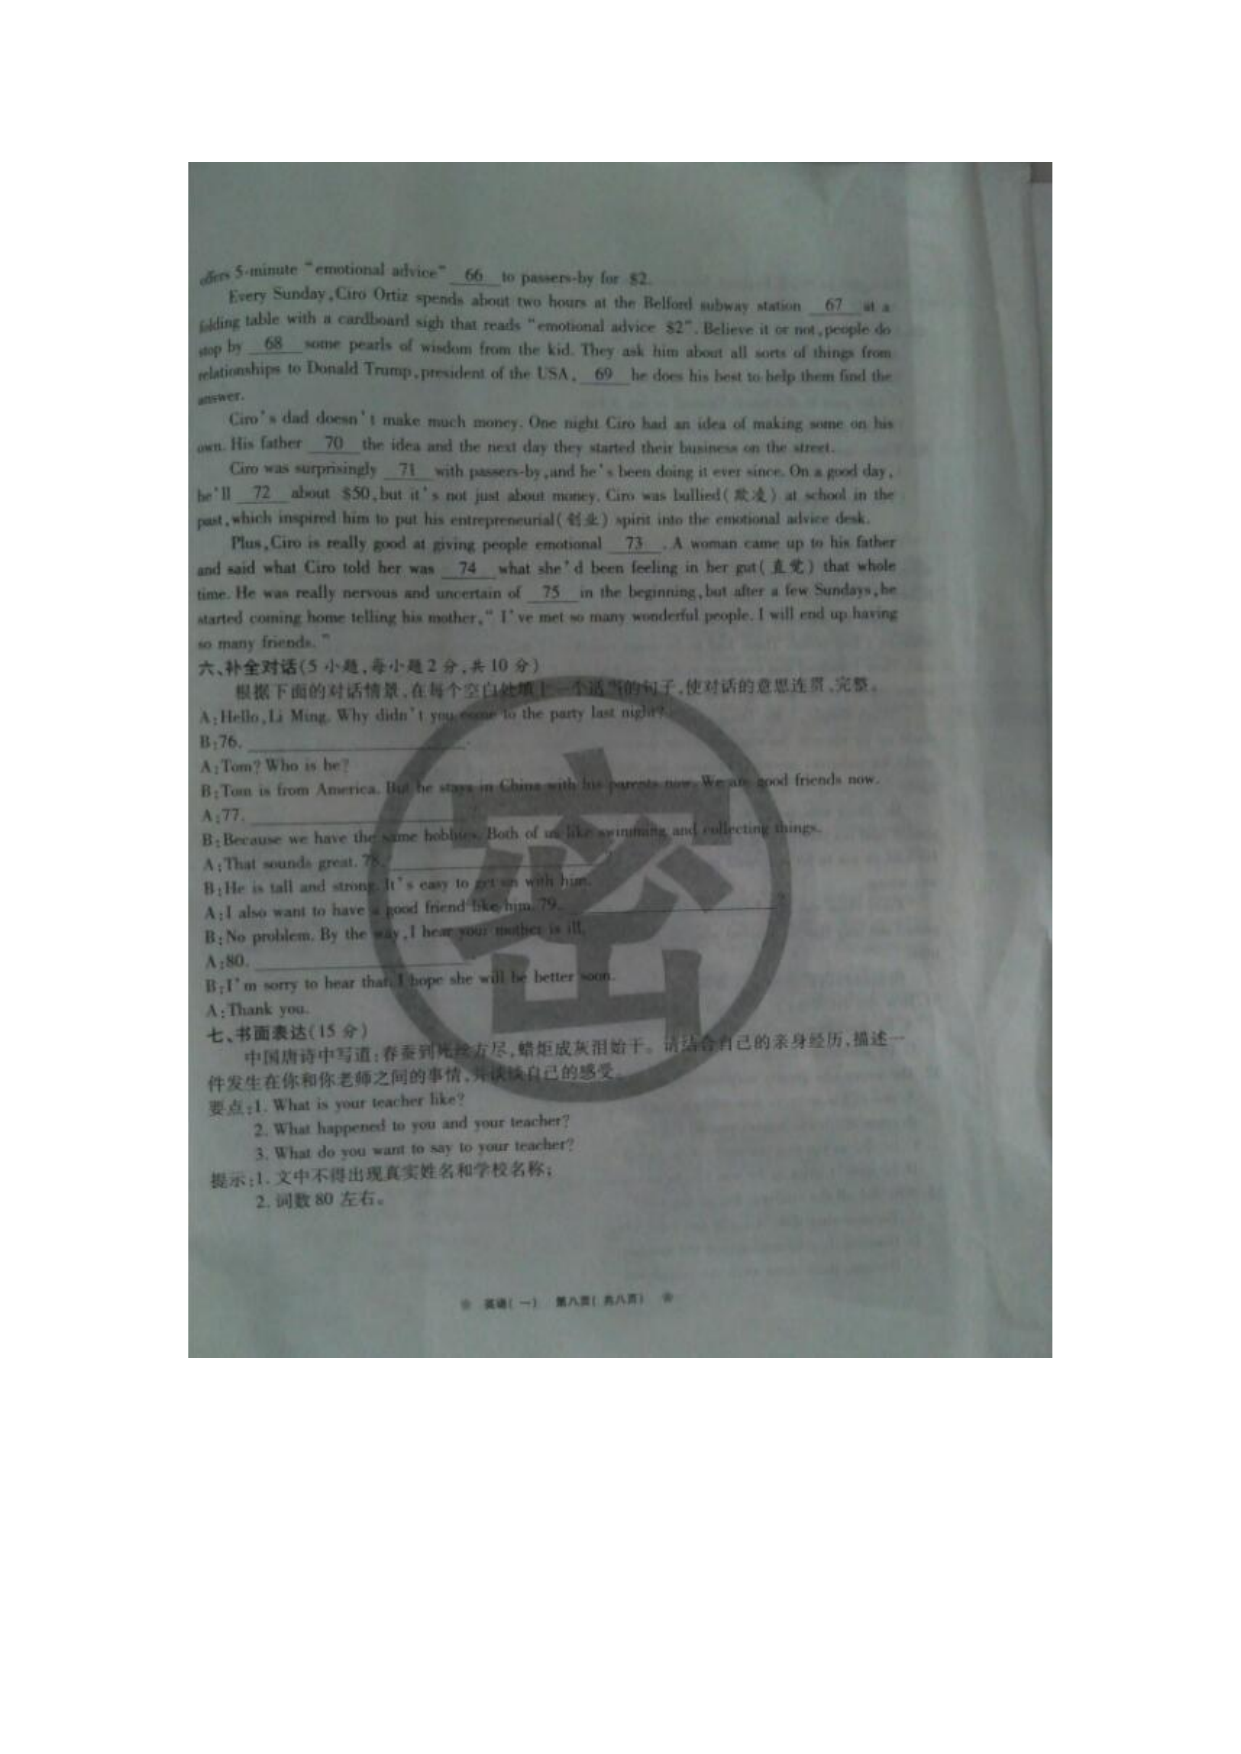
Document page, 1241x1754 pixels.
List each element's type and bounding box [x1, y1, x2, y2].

picture [187, 162, 1053, 1358]
